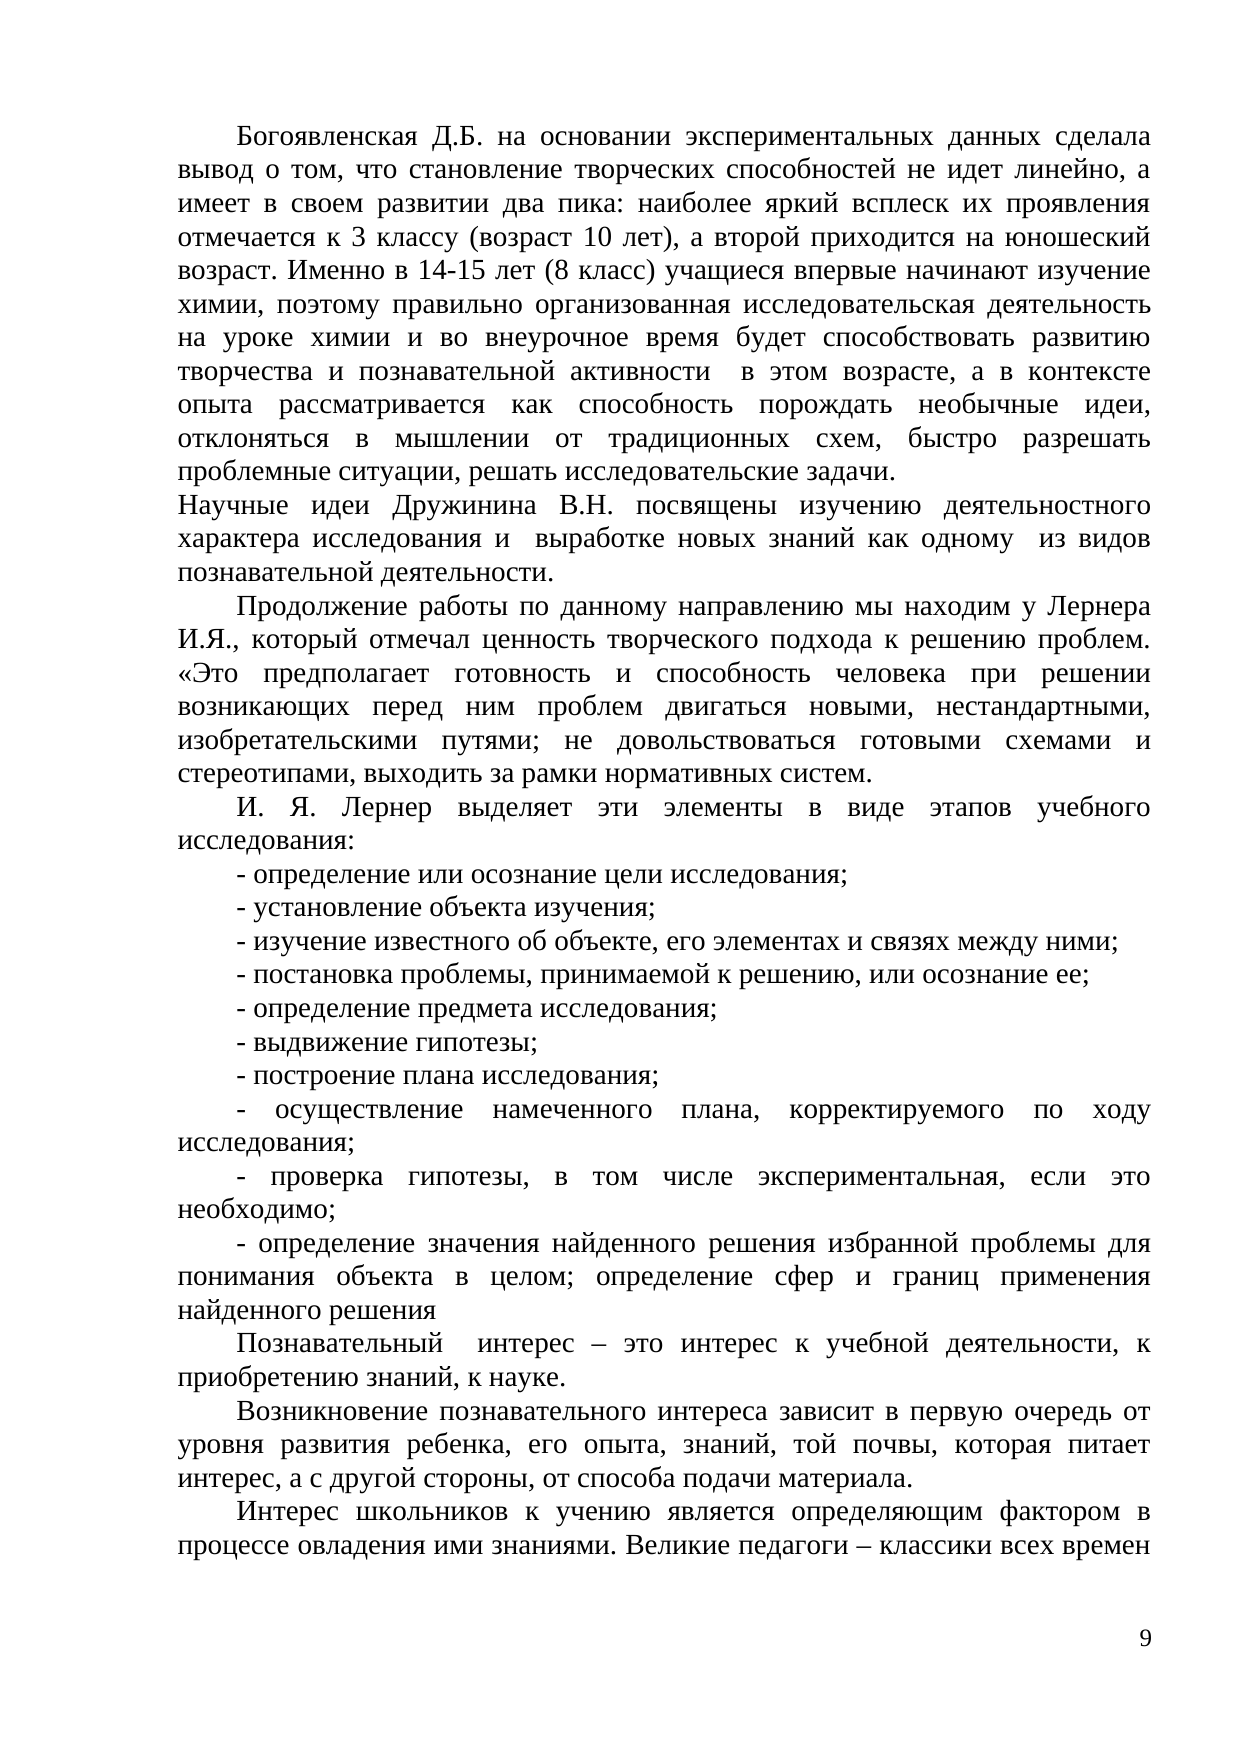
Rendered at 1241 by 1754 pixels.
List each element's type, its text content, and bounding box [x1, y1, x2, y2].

text Возникновение познавательного интереса зависит в первую очередь от уровня развития ребенка, его опыта, знаний, той почвы, которая питает интерес, а с другой стороны, от способа подачи материала. [177, 1393, 1152, 1493]
text Познавательный интерес – это интерес к учебной деятельности, к приобретению знаний, к науке. [177, 1326, 1152, 1393]
text Богоявленская Д.Б. на основании экспериментальных данных сделала вывод о том, что становление творческих способностей не идет линейно, а имеет в своем развитии два пика: наиболее яркий всплеск их проявления отмечается к 3 классу (возраст 10 лет), а второй приходится на юношеский возраст. Именно в 14-15 лет (8 класс) учащиеся впервые начинают изучение химии, поэтому правильно организованная исследовательская деятельность на уроке химии и во внеурочное время будет способствовать развитию творчества и познавательной активности в этом возрасте, а в контексте опыта рассматривается как способность порождать необычные идеи, отклоняться в мышлении от традиционных схем, быстро разрешать проблемные ситуации, решать исследовательские задачи. [177, 118, 1152, 487]
text - проверка гипотезы, в том числе экспериментальная, если это необходимо; [177, 1158, 1152, 1225]
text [177, 1493, 1152, 1560]
text - построение плана исследования; [177, 1057, 1152, 1091]
text - осуществление намеченного плана, корректируемого по ходу исследования; [177, 1091, 1152, 1158]
text Научные идеи Дружинина В.Н. посвящены изучению деятельностного характера исследования и выработке новых знаний как одному из видов познавательной деятельности. [177, 487, 1152, 588]
text И. Я. Лернер выделяет эти элементы в виде этапов учебного исследования: [177, 789, 1152, 856]
text - определение значения найденного решения избранной проблемы для понимания объекта в целом; определение сфер и границ применения найденного решения [177, 1225, 1152, 1326]
text - постановка проблемы, принимаемой к решению, или осознание ее; [177, 957, 1152, 990]
text - выдвижение гипотезы; [177, 1024, 1152, 1057]
text - изучение известного об объекте, его элементах и связях между ними; [177, 923, 1152, 957]
text - определение или осознание цели исследования; [177, 856, 1152, 889]
text - определение предмета исследования; [177, 990, 1152, 1024]
text Продолжение работы по данному направлению мы находим у Лернера И.Я., который отмечал ценность творческого подхода к решению проблем. «Это предполагает готовность и способность человека при решении возникающих перед ним проблем двигаться новыми, нестандартными, изобретательскими путями; не довольствоваться готовыми схемами и стереотипами, выходить за рамки нормативных систем. [177, 588, 1152, 789]
text - установление объекта изучения; [177, 889, 1152, 923]
